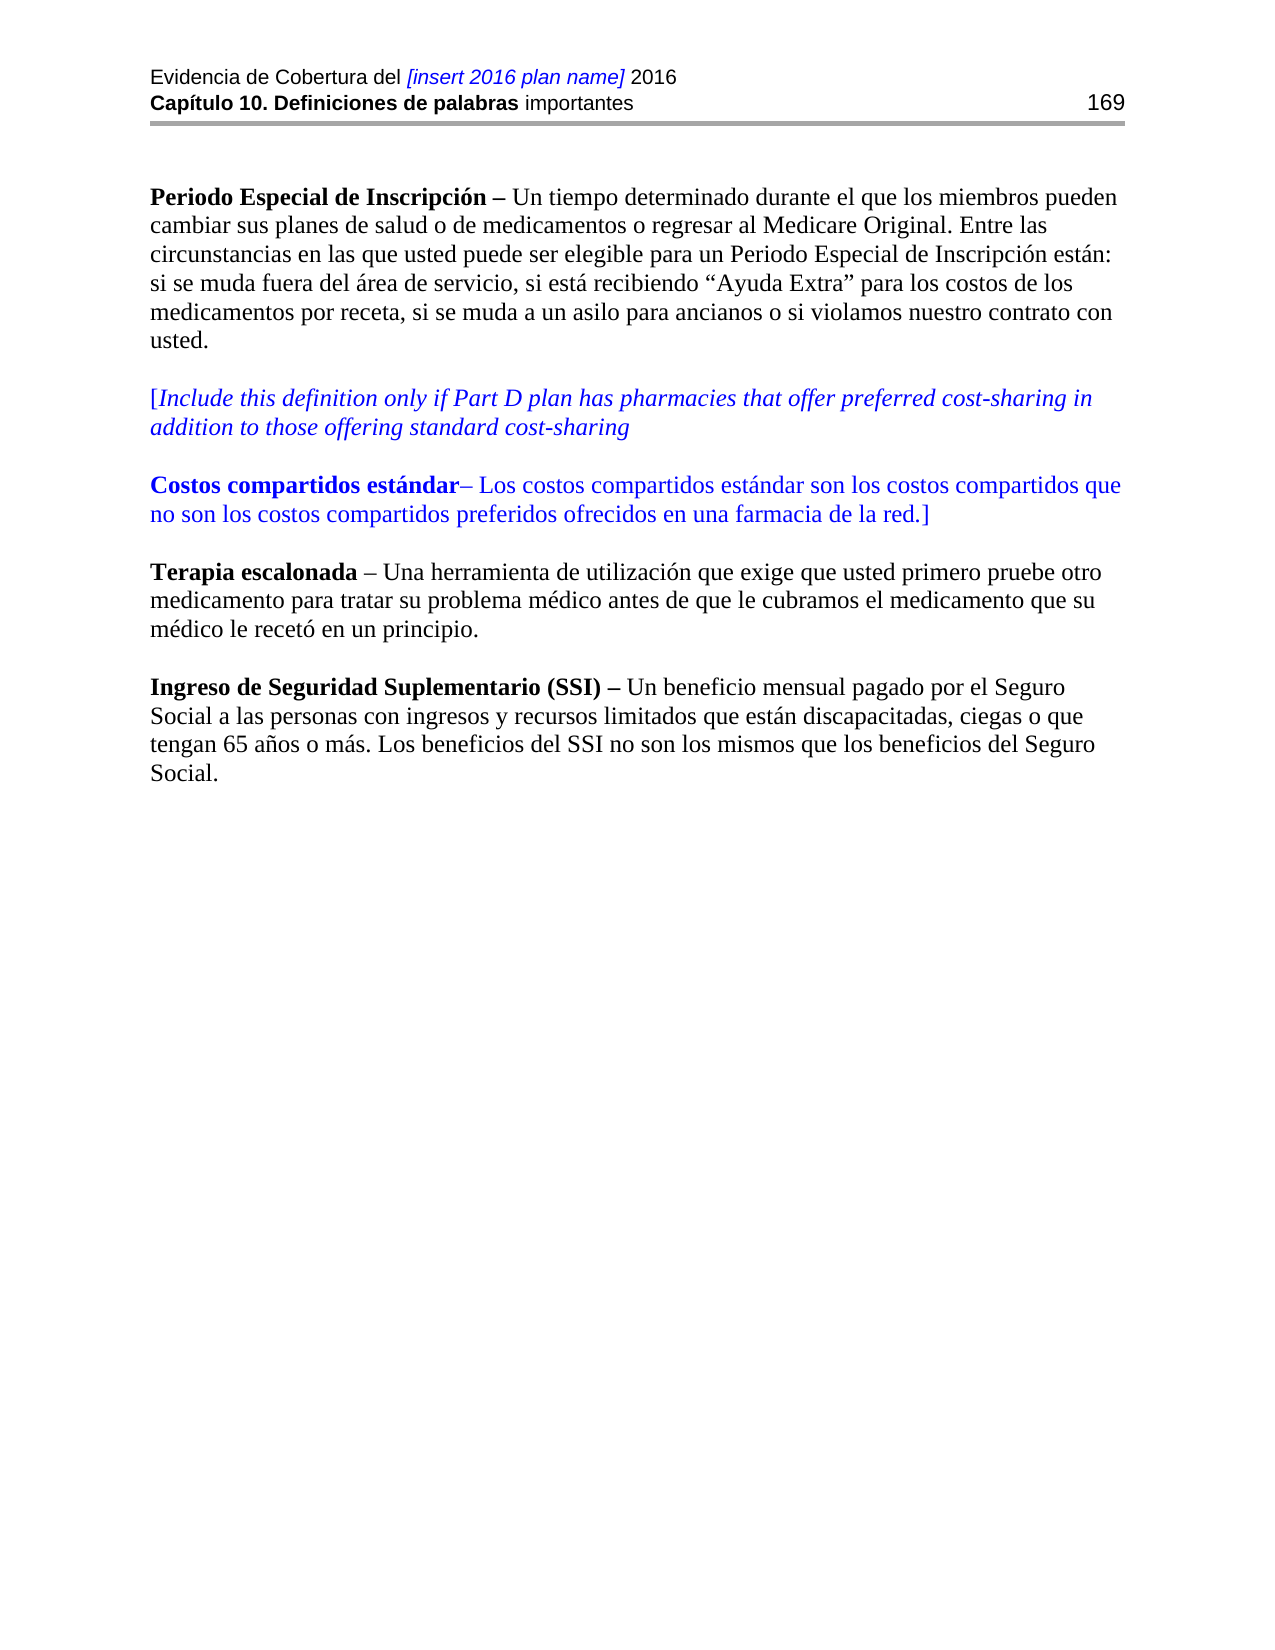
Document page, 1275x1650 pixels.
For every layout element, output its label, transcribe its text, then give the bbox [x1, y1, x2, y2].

text Periodo Especial de Inscripción – Un tiempo determinado durante el que los miembros pueden cambiar sus planes de salud o de medicamentos o regresar al Medicare Original. Entre las circunstancias en las que usted puede ser elegible para un Periodo Especial de Inscripción están: si se muda fuera del área de servicio, si está recibiendo “Ayuda Extra” para los costos de los medicamentos por receta, si se muda a un asilo para ancianos o si violamos nuestro contrato con usted. [150, 182, 1125, 354]
text Costos compartidos estándar– Los costos compartidos estándar son los costos compartidos que no son los costos compartidos preferidos ofrecidos en una farmacia de la red.] [150, 470, 1125, 527]
text Terapia escalonada – Una herramienta de utilización que exige que usted primero pruebe otro medicamento para tratar su problema médico antes de que le cubramos el medicamento que su médico le recetó en un principio. [150, 557, 1125, 643]
text [Include this definition only if Part D plan has pharmacies that offer preferred cost-sharing in addition to those offering standard cost-sharing [150, 383, 1125, 441]
text Ingreso de Seguridad Suplementario (SSI) – Un beneficio mensual pagado por el Seguro Social a las personas con ingresos y recursos limitados que están discapacitadas, ciegas o que tengan 65 años o más. Los beneficios del SSI no son los mismos que los beneficios del Seguro Social. [150, 672, 1125, 787]
